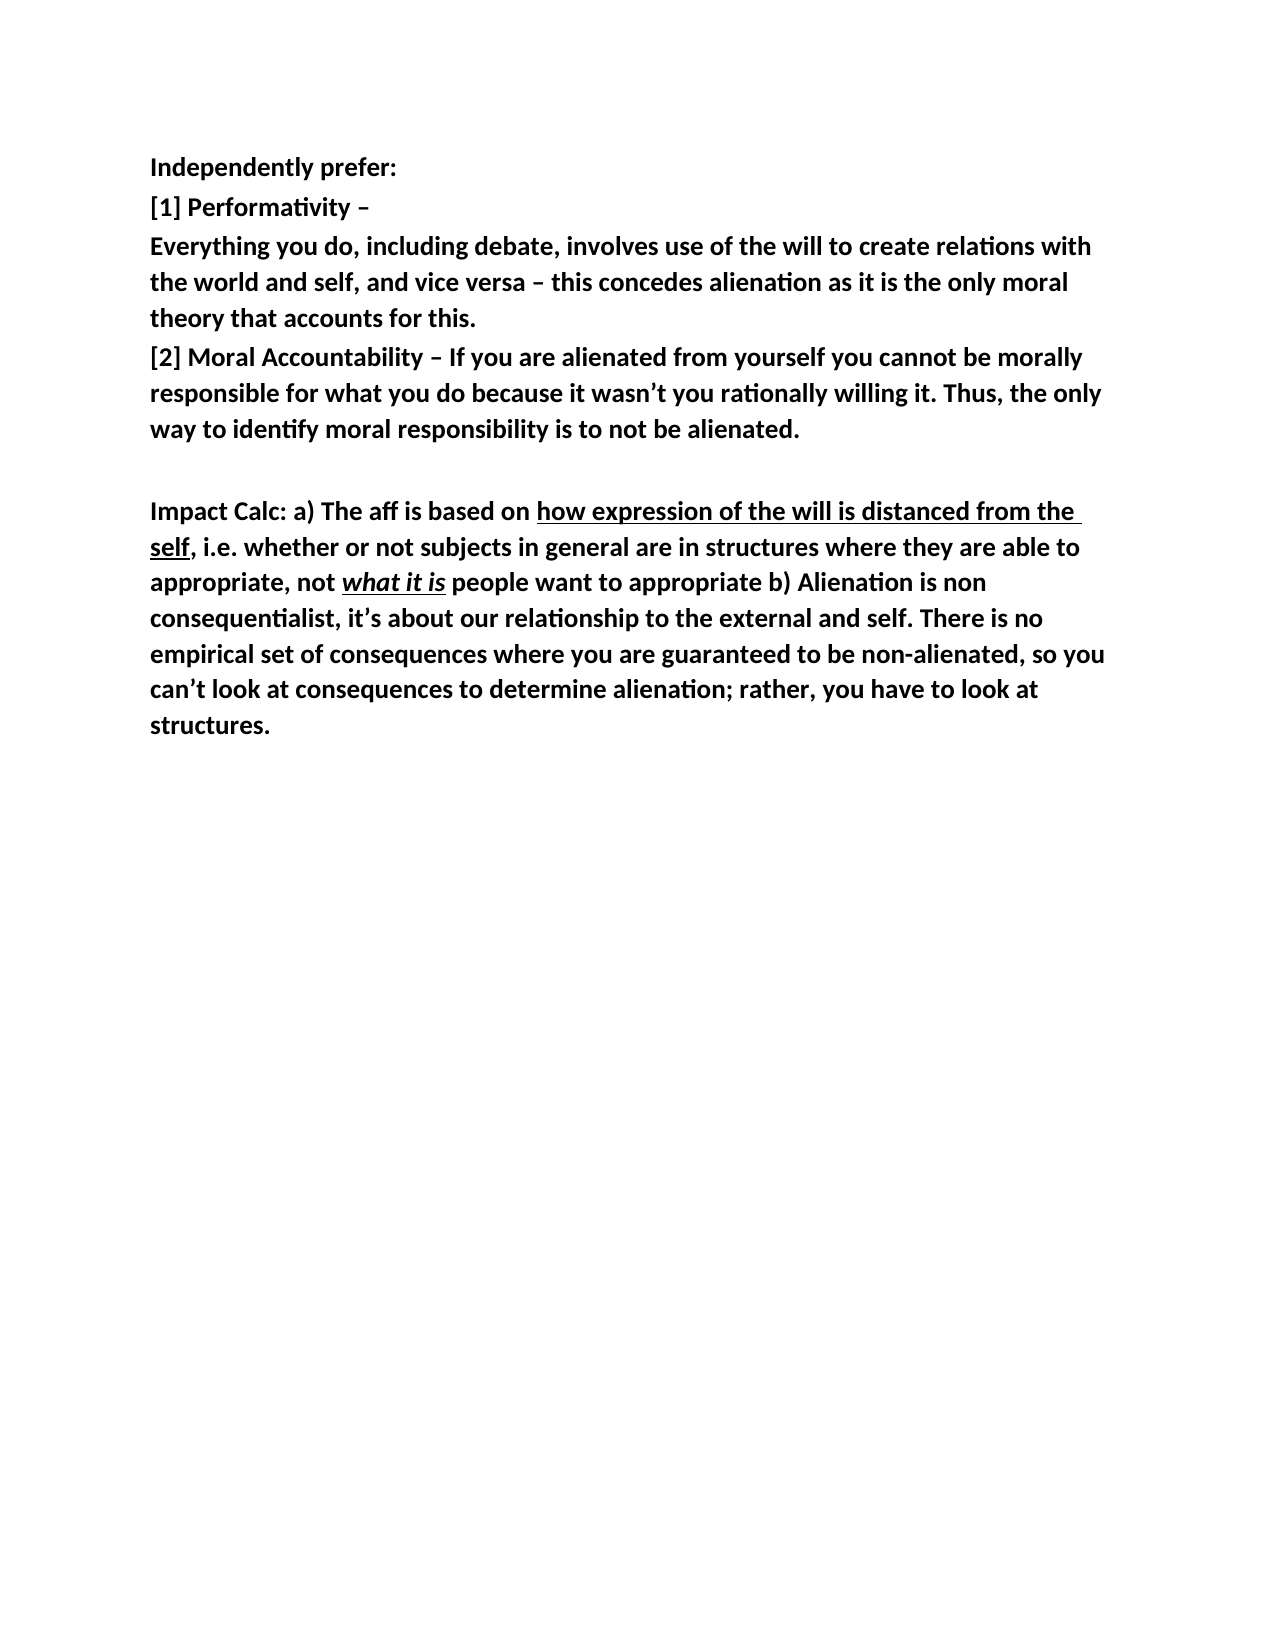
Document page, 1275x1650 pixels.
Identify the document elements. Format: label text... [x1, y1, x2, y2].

subtitle [1] Performativity – [150, 190, 1125, 223]
subtitle Independently prefer: [150, 150, 1125, 183]
subtitle Impact Calc: a) The aff is based on how expression of the will is distanced from the self, i.e. whether or not subjects in general are in structures where they are able to appropriate, not what it is people want to appropriate b) Alienation is non consequentialist, it’s about our relationship to the external and self. There is no empirical set of consequences where you are guaranteed to be non-alienated, so you can’t look at consequences to determine alienation; rather, you have to look at structures. [150, 494, 1125, 741]
subtitle [2] Moral Accountability – If you are alienated from yourself you cannot be morally responsible for what you do because it wasn’t you rationally willing it. Thus, the only way to identify moral responsibility is to not be alienated. [150, 341, 1125, 445]
subtitle Everything you do, including debate, involves use of the will to create relations with the world and self, and vice versa – this concedes alienation as it is the only moral theory that accounts for this. [150, 229, 1125, 334]
